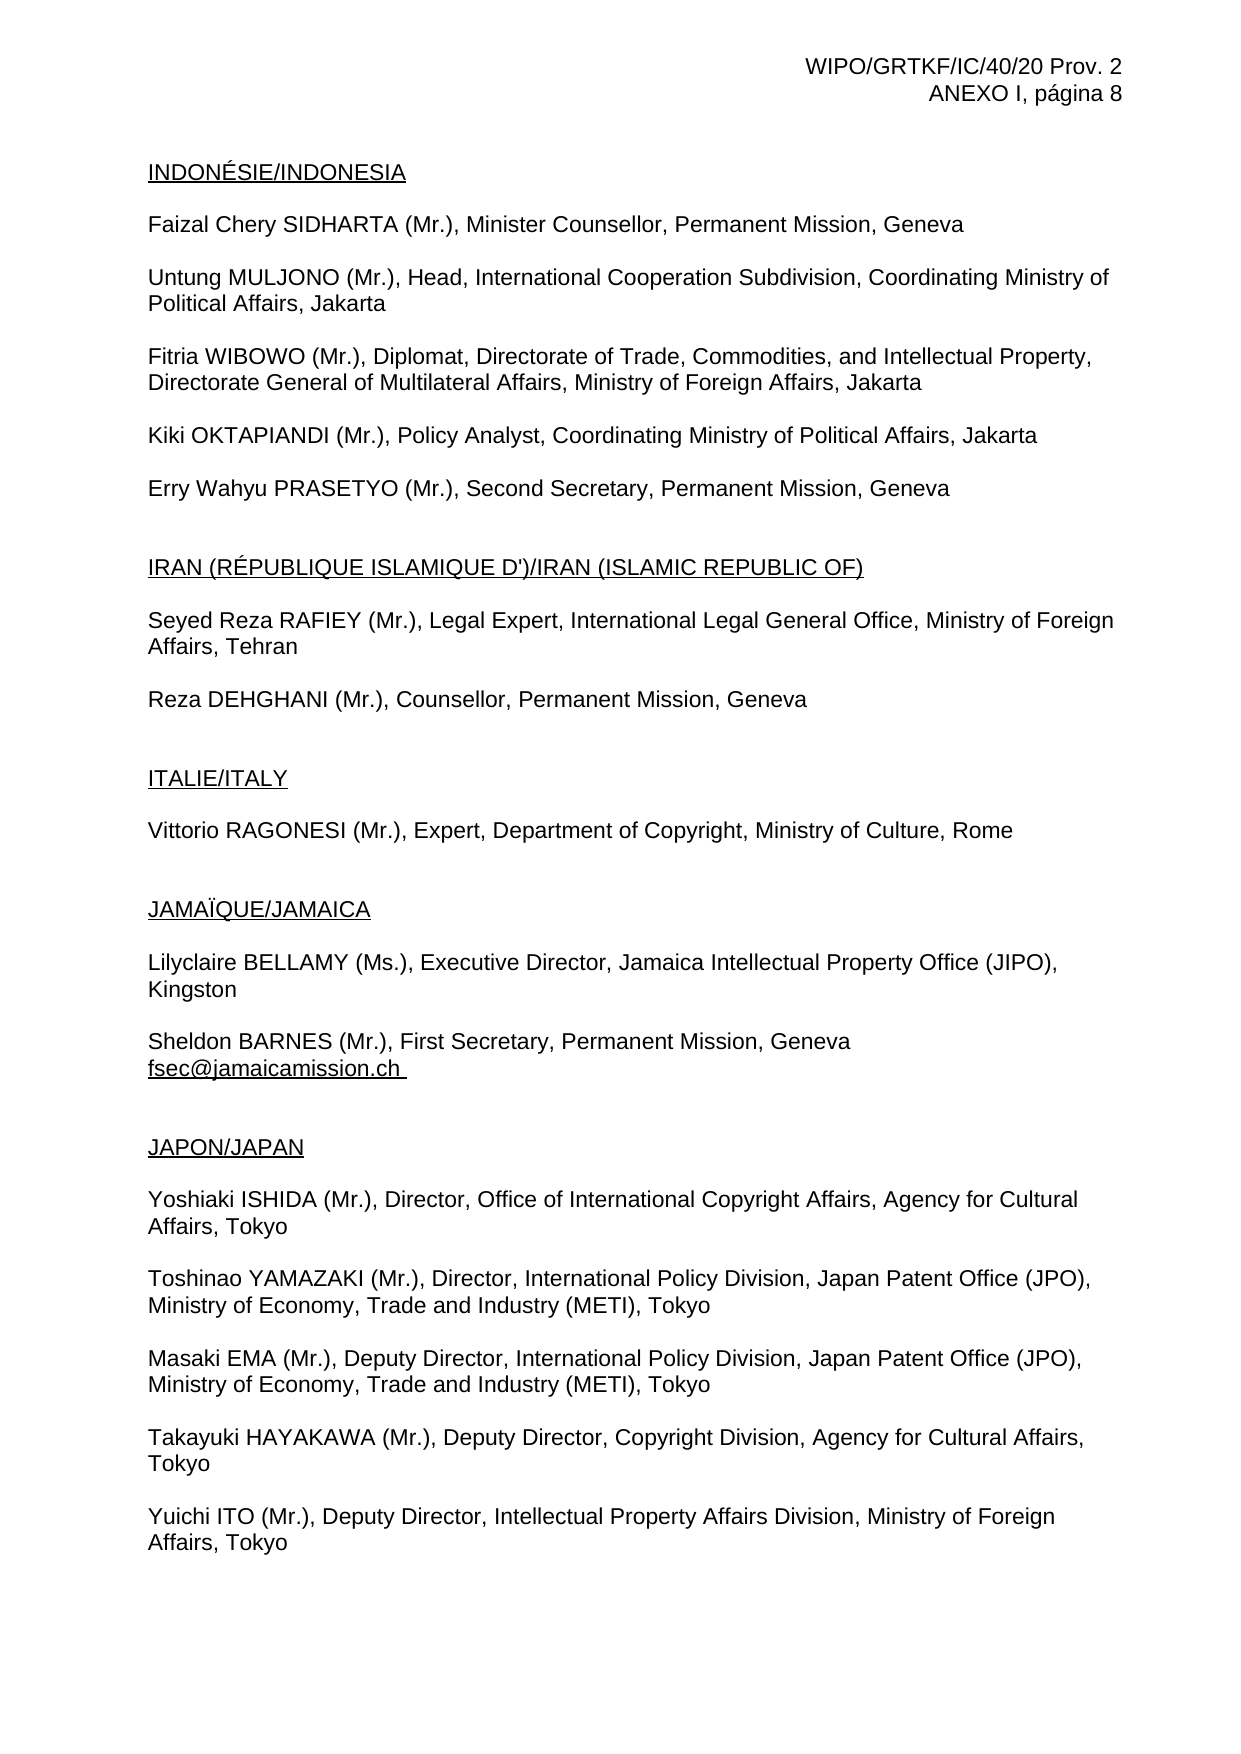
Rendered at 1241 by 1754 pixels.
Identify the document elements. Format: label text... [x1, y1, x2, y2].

text IRAN (RÉPUBLIQUE ISLAMIQUE D')/IRAN (ISLAMIC REPUBLIC OF) [148, 554, 1122, 580]
text Reza DEHGHANI (Mr.), Counsellor, Permanent Mission, Geneva [148, 686, 1122, 712]
text Kiki OKTAPIANDI (Mr.), Policy Analyst, Coordinating Ministry of Political Affairs, Jakarta [148, 422, 1122, 448]
text Toshinao YAMAZAKI (Mr.), Director, International Policy Division, Japan Patent Office (JPO), Ministry of Economy, Trade and Industry (METI), Tokyo [148, 1265, 1122, 1318]
text Yuichi ITO (Mr.), Deputy Director, Intellectual Property Affairs Division, Ministry of Foreign Affairs, Tokyo [148, 1503, 1122, 1555]
text Lilyclaire BELLAMY (Ms.), Executive Director, Jamaica Intellectual Property Office (JIPO), Kingston [148, 949, 1122, 1002]
text Sheldon BARNES (Mr.), First Secretary, Permanent Mission, Geneva [148, 1028, 1122, 1054]
text Masaki EMA (Mr.), Deputy Director, International Policy Division, Japan Patent Office (JPO), Ministry of Economy, Trade and Industry (METI), Tokyo [148, 1344, 1122, 1397]
text JAPON/JAPAN [148, 1134, 1122, 1160]
text fsec@jamaicamission.ch [148, 1054, 1122, 1081]
text Vittorio RAGONESI (Mr.), Expert, Department of Copyright, Ministry of Culture, Rome [148, 817, 1122, 844]
text JAMAÏQUE/JAMAICA [148, 896, 1122, 923]
text Fitria WIBOWO (Mr.), Diplomat, Directorate of Trade, Commodities, and Intellectual Property, Directorate General of Multilateral Affairs, Ministry of Foreign Affairs, Jakarta [148, 343, 1122, 396]
text Erry Wahyu PRASETYO (Mr.), Second Secretary, Permanent Mission, Geneva [148, 475, 1122, 501]
text Seyed Reza RAFIEY (Mr.), Legal Expert, International Legal General Office, Ministry of Foreign Affairs, Tehran [148, 607, 1122, 659]
text Untung MULJONO (Mr.), Head, International Cooperation Subdivision, Coordinating Ministry of Political Affairs, Jakarta [148, 264, 1122, 317]
text INDONÉSIE/INDONESIA [148, 158, 1122, 185]
text Takayuki HAYAKAWA (Mr.), Deputy Director, Copyright Division, Agency for Cultural Affairs, Tokyo [148, 1423, 1122, 1476]
text ITALIE/ITALY [148, 765, 1122, 791]
text Yoshiaki ISHIDA (Mr.), Director, Office of International Copyright Affairs, Agency for Cultural Affairs, Tokyo [148, 1186, 1122, 1239]
text Faizal Chery SIDHARTA (Mr.), Minister Counsellor, Permanent Mission, Geneva [148, 211, 1122, 238]
